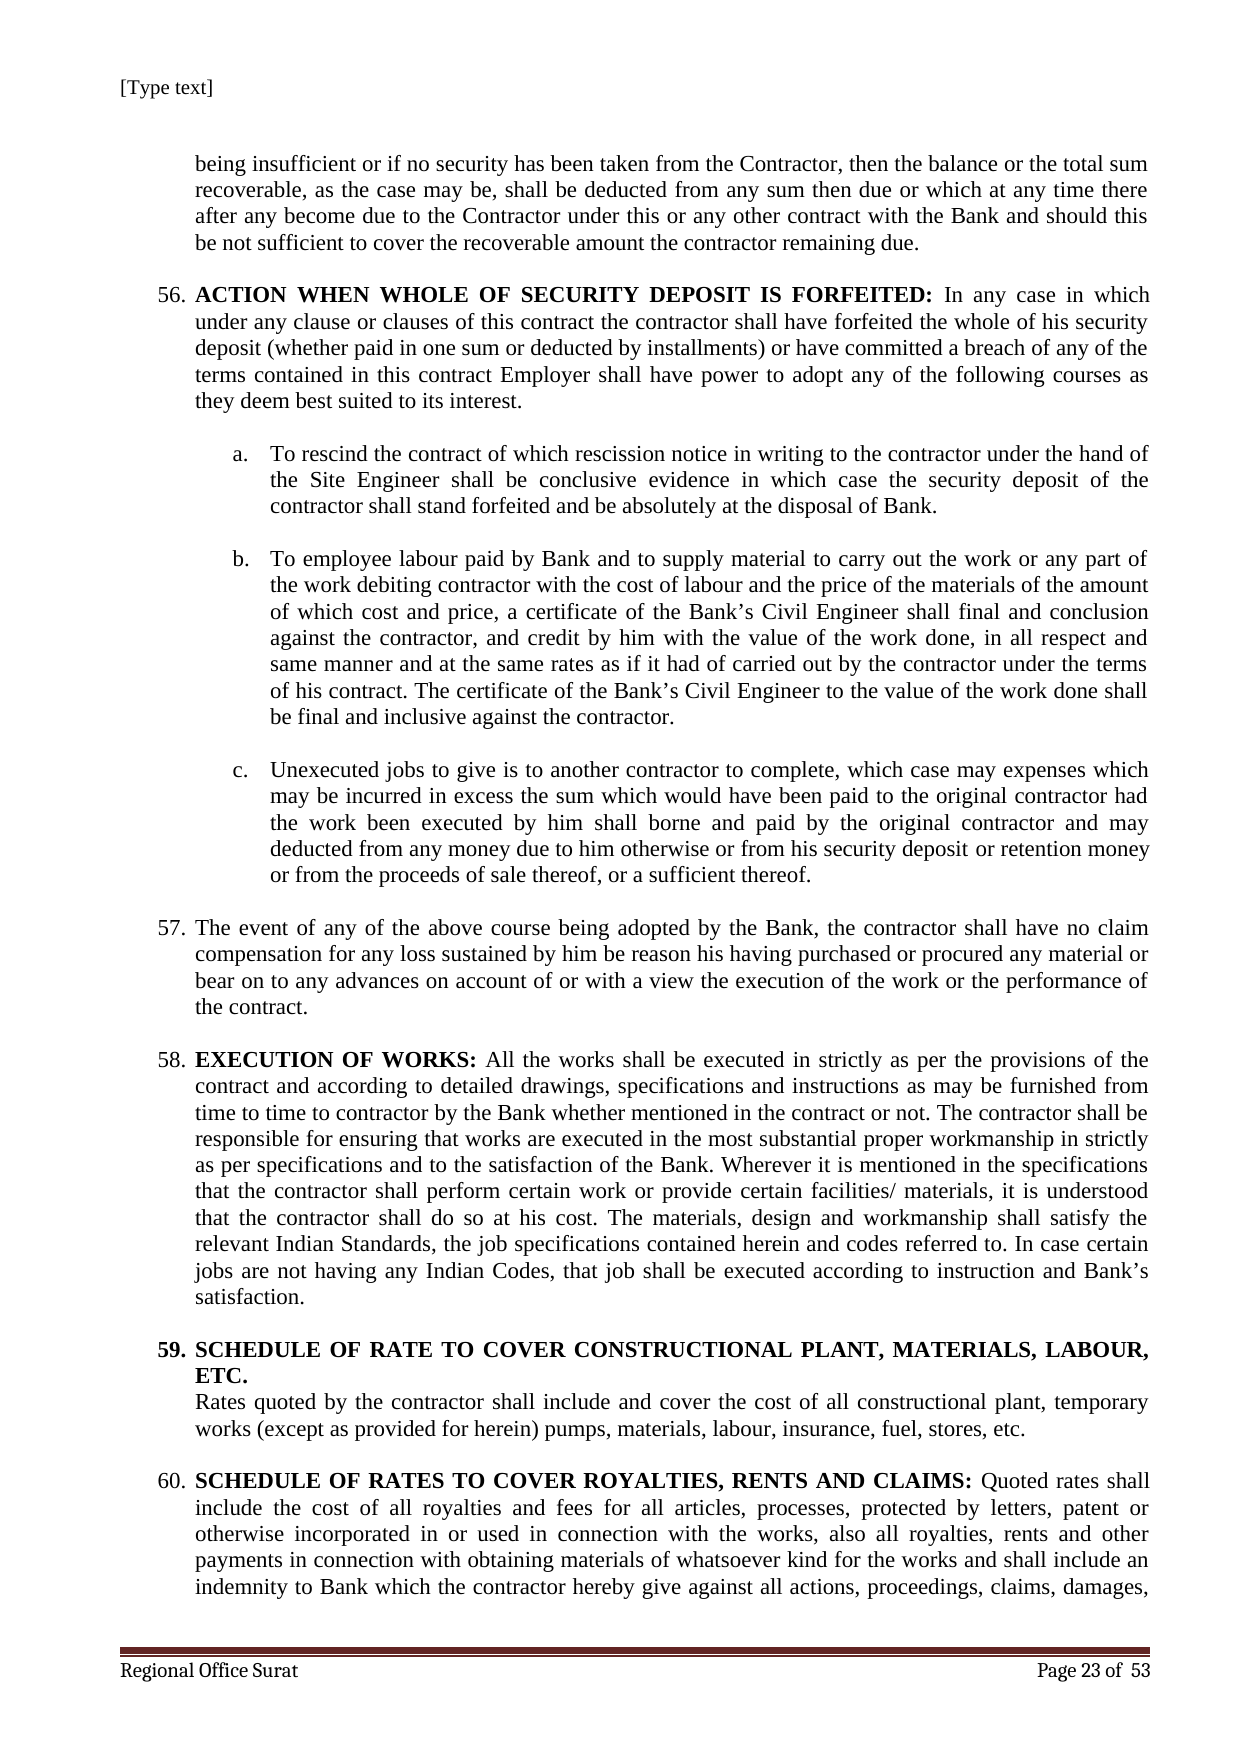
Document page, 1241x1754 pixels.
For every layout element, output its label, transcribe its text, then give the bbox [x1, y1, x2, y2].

list ACTION WHEN WHOLE OF SECURITY DEPOSIT IS FORFEITED: In any case in which under any clause or clauses of this contract the contractor shall have forfeited the whole of his security deposit (whether paid in one sum or deducted by installments) or have committed a breach of any of the terms contained in this contract Employer shall have power to adopt any of the following courses as they deem best suited to its interest. [157, 282, 1150, 413]
list To rescind the contract of which rescission notice in writing to the contractor under the hand of the Site Engineer shall be conclusive evidence in which case the security deposit of the contractor shall stand forfeited and be absolutely at the disposal of Bank. [232, 440, 1150, 519]
list The event of any of the above course being adopted by the Bank, the contractor shall have no claim compensation for any loss sustained by him be reason his having purchased or procured any material or bear on to any advances on account of or with a view the execution of the work or the performance of the contract. [157, 914, 1150, 1019]
list Unexecuted jobs to give is to another contractor to complete, which case may expenses which may be incurred in excess the sum which would have been paid to the original contractor had the work been executed by him shall borne and paid by the original contractor and may deducted from any money due to him otherwise or from his security deposit or retention money or from the proceeds of sale thereof, or a sufficient thereof. [232, 756, 1150, 888]
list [157, 150, 1150, 255]
list EXECUTION OF WORKS: All the works shall be executed in strictly as per the provisions of the contract and according to detailed drawings, specifications and instructions as may be furnished from time to time to contractor by the Bank whether mentioned in the contract or not. The contractor shall be responsible for ensuring that works are executed in the most substantial proper workmanship in strictly as per specifications and to the satisfaction of the Bank. Wherever it is mentioned in the specifications that the contractor shall perform certain work or provide certain facilities/ materials, it is understood that the contractor shall do so at his cost. The materials, design and workmanship shall satisfy the relevant Indian Standards, the job specifications contained herein and codes referred to. In case certain jobs are not having any Indian Codes, that job shall be executed according to instruction and Bank’s satisfaction. [157, 1046, 1150, 1309]
list To employee labour paid by Bank and to supply material to carry out the work or any part of the work debiting contractor with the cost of labour and the price of the materials of the amount of which cost and price, a certificate of the Bank’s Civil Engineer shall final and conclusion against the contractor, and credit by him with the value of the work done, in all respect and same manner and at the same rates as if it had of carried out by the contractor under the terms of his contract. The certificate of the Bank’s Civil Engineer to the value of the work done shall be final and inclusive against the contractor. [232, 545, 1150, 729]
list SCHEDULE OF RATE TO COVER CONSTRUCTIONAL PLANT, MATERIALS, LABOUR, ETC. [157, 1336, 1150, 1388]
text Rates quoted by the contractor shall include and cover the cost of all constructional plant, temporary works (except as provided for herein) pumps, materials, labour, insurance, fuel, stores, etc. [195, 1388, 1150, 1441]
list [157, 1467, 1150, 1599]
